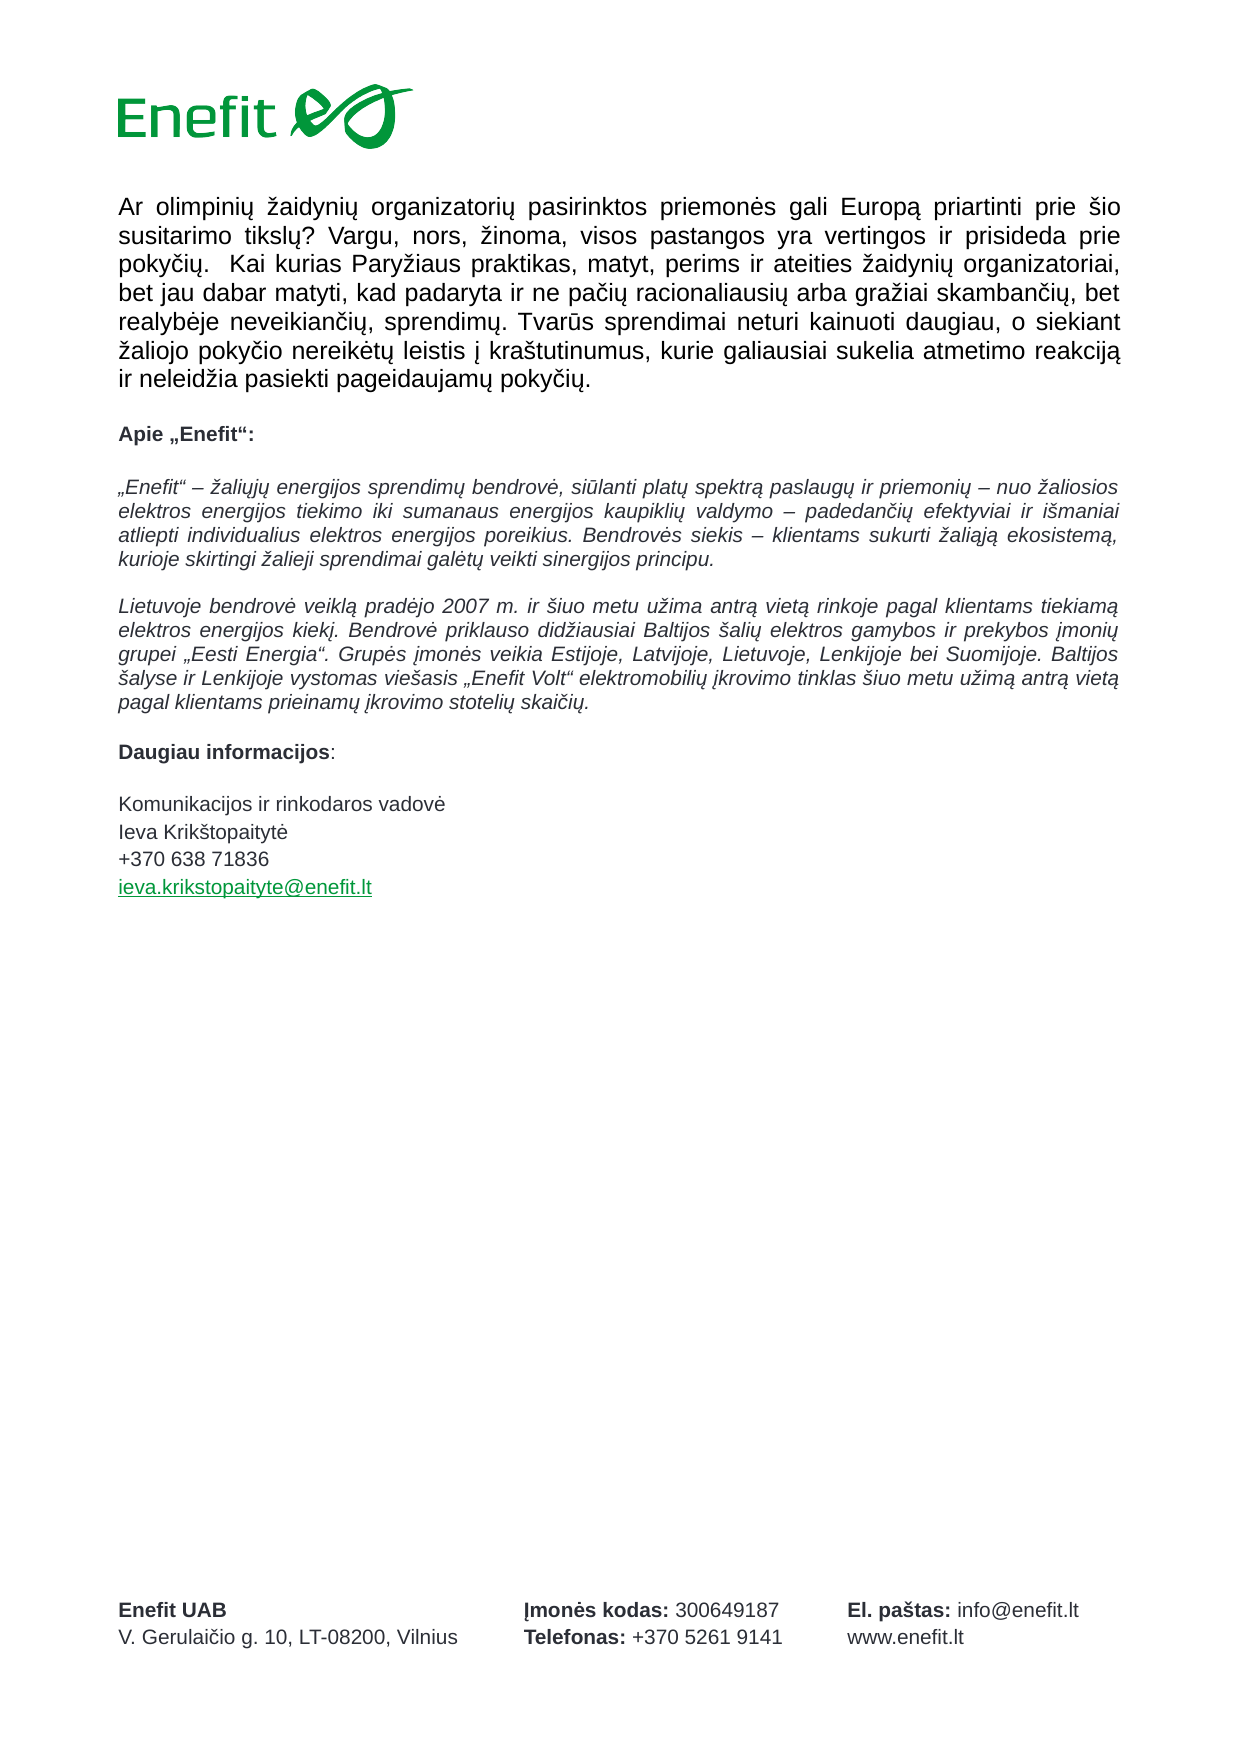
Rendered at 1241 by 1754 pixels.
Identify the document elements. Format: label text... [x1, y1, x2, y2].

text Ar olimpinių žaidynių organizatorių pasirinktos priemonės gali Europą priartinti prie šio susitarimo tikslų? Vargu, nors, žinoma, visos pastangos yra vertingos ir prisideda prie pokyčių. Kai kurias Paryžiaus praktikas, matyt, perims ir ateities žaidynių organizatoriai, bet jau dabar matyti, kad padaryta ir ne pačių racionaliausių arba gražiai skambančių, bet realybėje neveikiančių, sprendimų. Tvarūs sprendimai neturi kainuoti daugiau, o siekiant žaliojo pokyčio nereikėtų leistis į kraštutinumus, kurie galiausiai sukelia atmetimo reakciją ir neleidžia pasiekti pageidaujamų pokyčių. [118, 192, 1122, 393]
text ieva.krikstopaityte@enefit.lt [118, 874, 1122, 898]
text Komunikacijos ir rinkodaros vadovė [118, 792, 1122, 816]
text „Enefit“ – žaliųjų energijos sprendimų bendrovė, siūlanti platų spektrą paslaugų ir priemonių – nuo žaliosios elektros energijos tiekimo iki sumanaus energijos kaupiklių valdymo – padedančių efektyviai ir išmaniai atliepti individualius elektros energijos poreikius. Bendrovės siekis – klientams sukurti žaliąją ekosistemą, kurioje skirtingi žalieji sprendimai galėtų veikti sinergijos principu. [118, 474, 1122, 570]
text Lietuvoje bendrovė veiklą pradėjo 2007 m. ir šiuo metu užima antrą vietą rinkoje pagal klientams tiekiamą elektros energijos kiekį. Bendrovė priklauso didžiausiai Baltijos šalių elektros gamybos ir prekybos įmonių grupei „Eesti Energia“. Grupės įmonės veikia Estijoje, Latvijoje, Lietuvoje, Lenkijoje bei Suomijoje. Baltijos šalyse ir Lenkijoje vystomas viešasis „Enefit Volt“ elektromobilių įkrovimo tinklas šiuo metu užimą antrą vietą pagal klientams prieinamų įkrovimo stotelių skaičių. [118, 594, 1122, 714]
text Apie „Enefit“: [118, 422, 1122, 446]
picture [118, 84, 414, 149]
text Ieva Krikštopaitytė [118, 819, 1122, 843]
text Daugiau informacijos: [118, 739, 1122, 763]
text +370 638 71836 [118, 847, 1122, 871]
